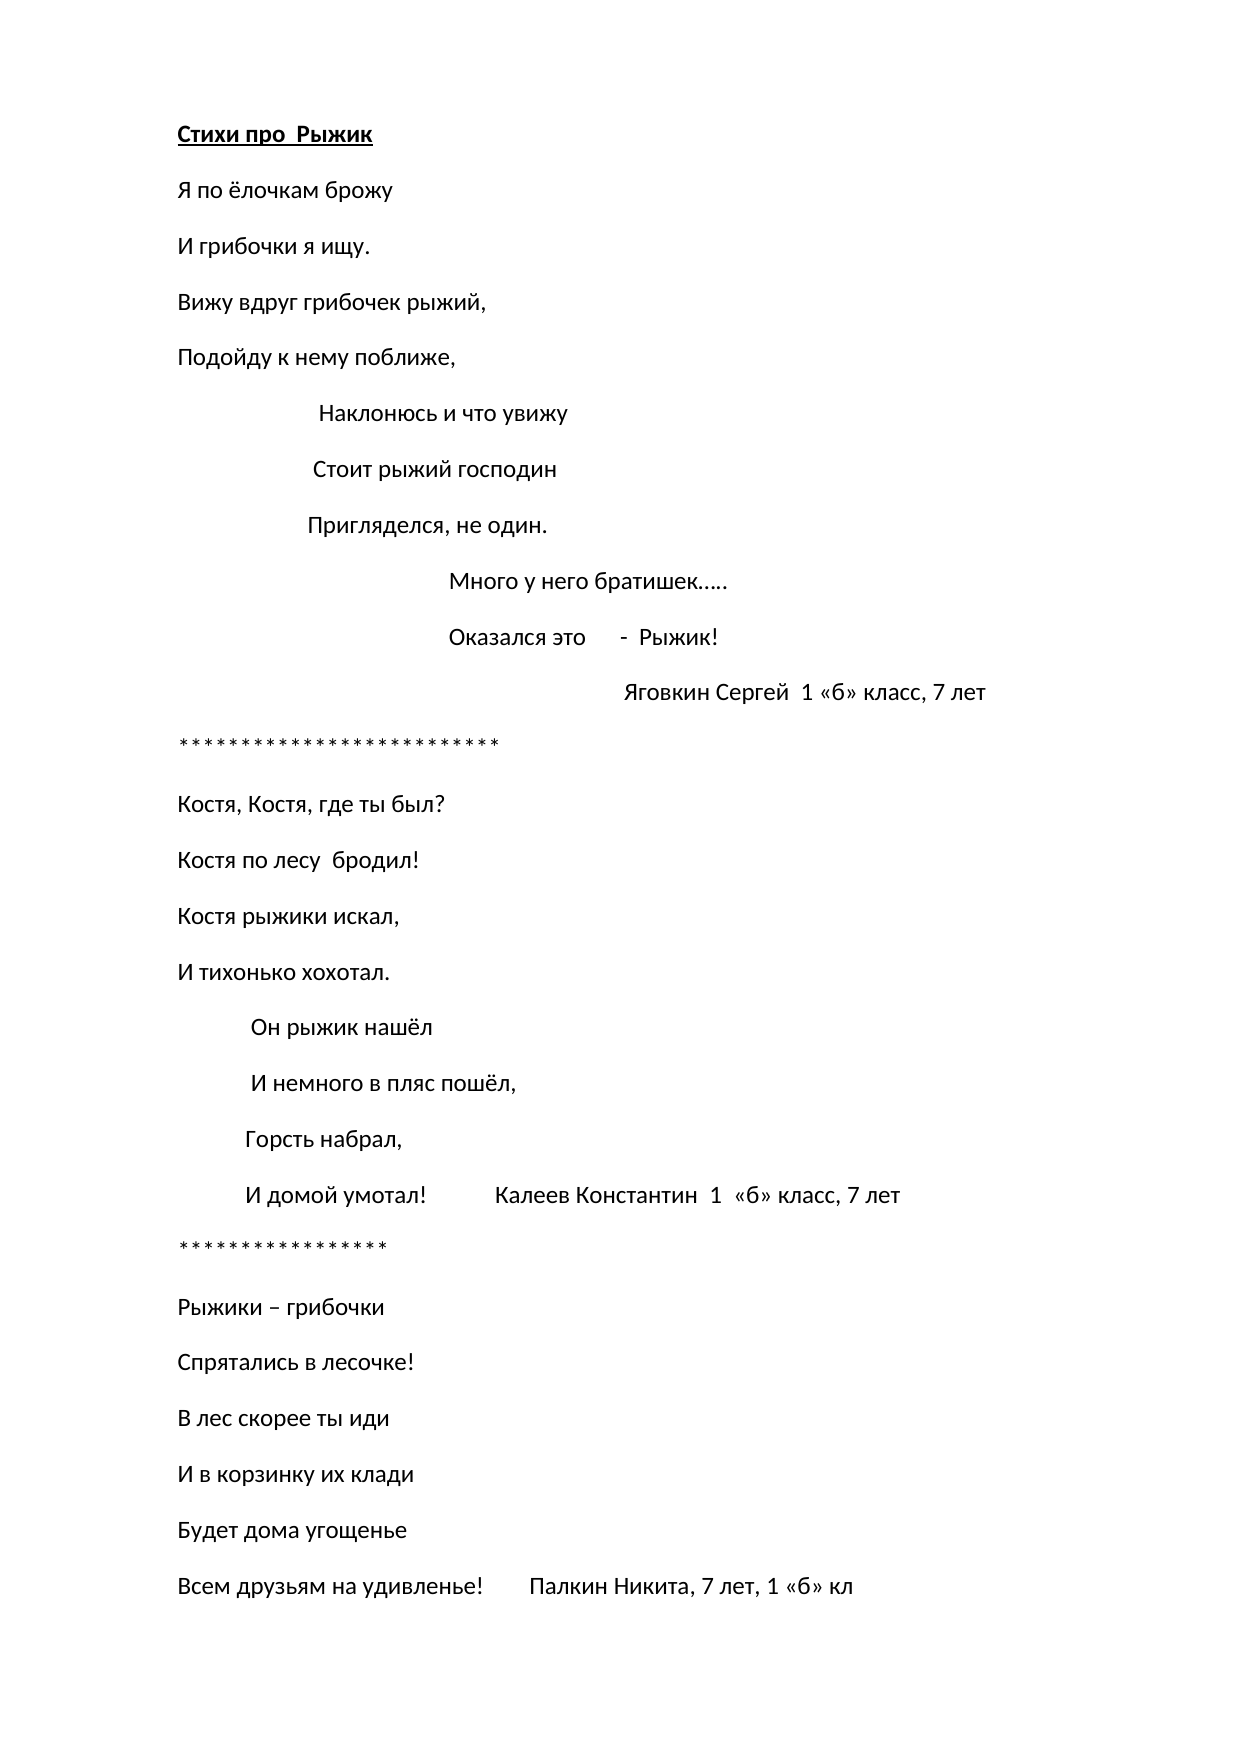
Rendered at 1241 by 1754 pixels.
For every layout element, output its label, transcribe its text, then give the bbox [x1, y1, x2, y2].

text И в корзинку их клади [177, 1458, 1152, 1489]
text Будет дома угощенье [177, 1514, 1152, 1544]
text И грибочки я ищу. [177, 230, 1152, 260]
text ***************** [177, 1235, 1152, 1265]
text Вижу вдруг грибочек рыжий, [177, 286, 1152, 316]
text Костя, Костя, где ты был? [177, 788, 1152, 819]
text Горсть набрал, [177, 1123, 1152, 1154]
text Наклонюсь и что увижу [177, 397, 1152, 428]
text Оказался это - Рыжик! [177, 621, 1152, 651]
text В лес скорее ты иди [177, 1402, 1152, 1433]
text Рыжики – грибочки [177, 1291, 1152, 1321]
text И домой умотал! Калеев Константин 1 «б» класс, 7 лет [177, 1179, 1152, 1209]
text Костя рыжики искал, [177, 900, 1152, 930]
text Костя по лесу бродил! [177, 844, 1152, 874]
text Спрятались в лесочке! [177, 1346, 1152, 1377]
text Яговкин Сергей 1 «б» класс, 7 лет [177, 676, 1152, 707]
text И тихонько хохотал. [177, 956, 1152, 986]
text Стихи про Рыжик [177, 118, 1152, 149]
text ************************** [177, 732, 1152, 763]
text Всем друзьям на удивленье! Палкин Никита, 7 лет, 1 «б» кл [177, 1570, 1152, 1600]
text Я по ёлочкам брожу [177, 174, 1152, 204]
text Много у него братишек….. [177, 565, 1152, 595]
text Подойду к нему поближе, [177, 341, 1152, 372]
text Стоит рыжий господин [177, 453, 1152, 484]
text Пригляделся, не один. [177, 509, 1152, 539]
text Он рыжик нашёл [177, 1011, 1152, 1042]
text И немного в пляс пошёл, [177, 1067, 1152, 1098]
